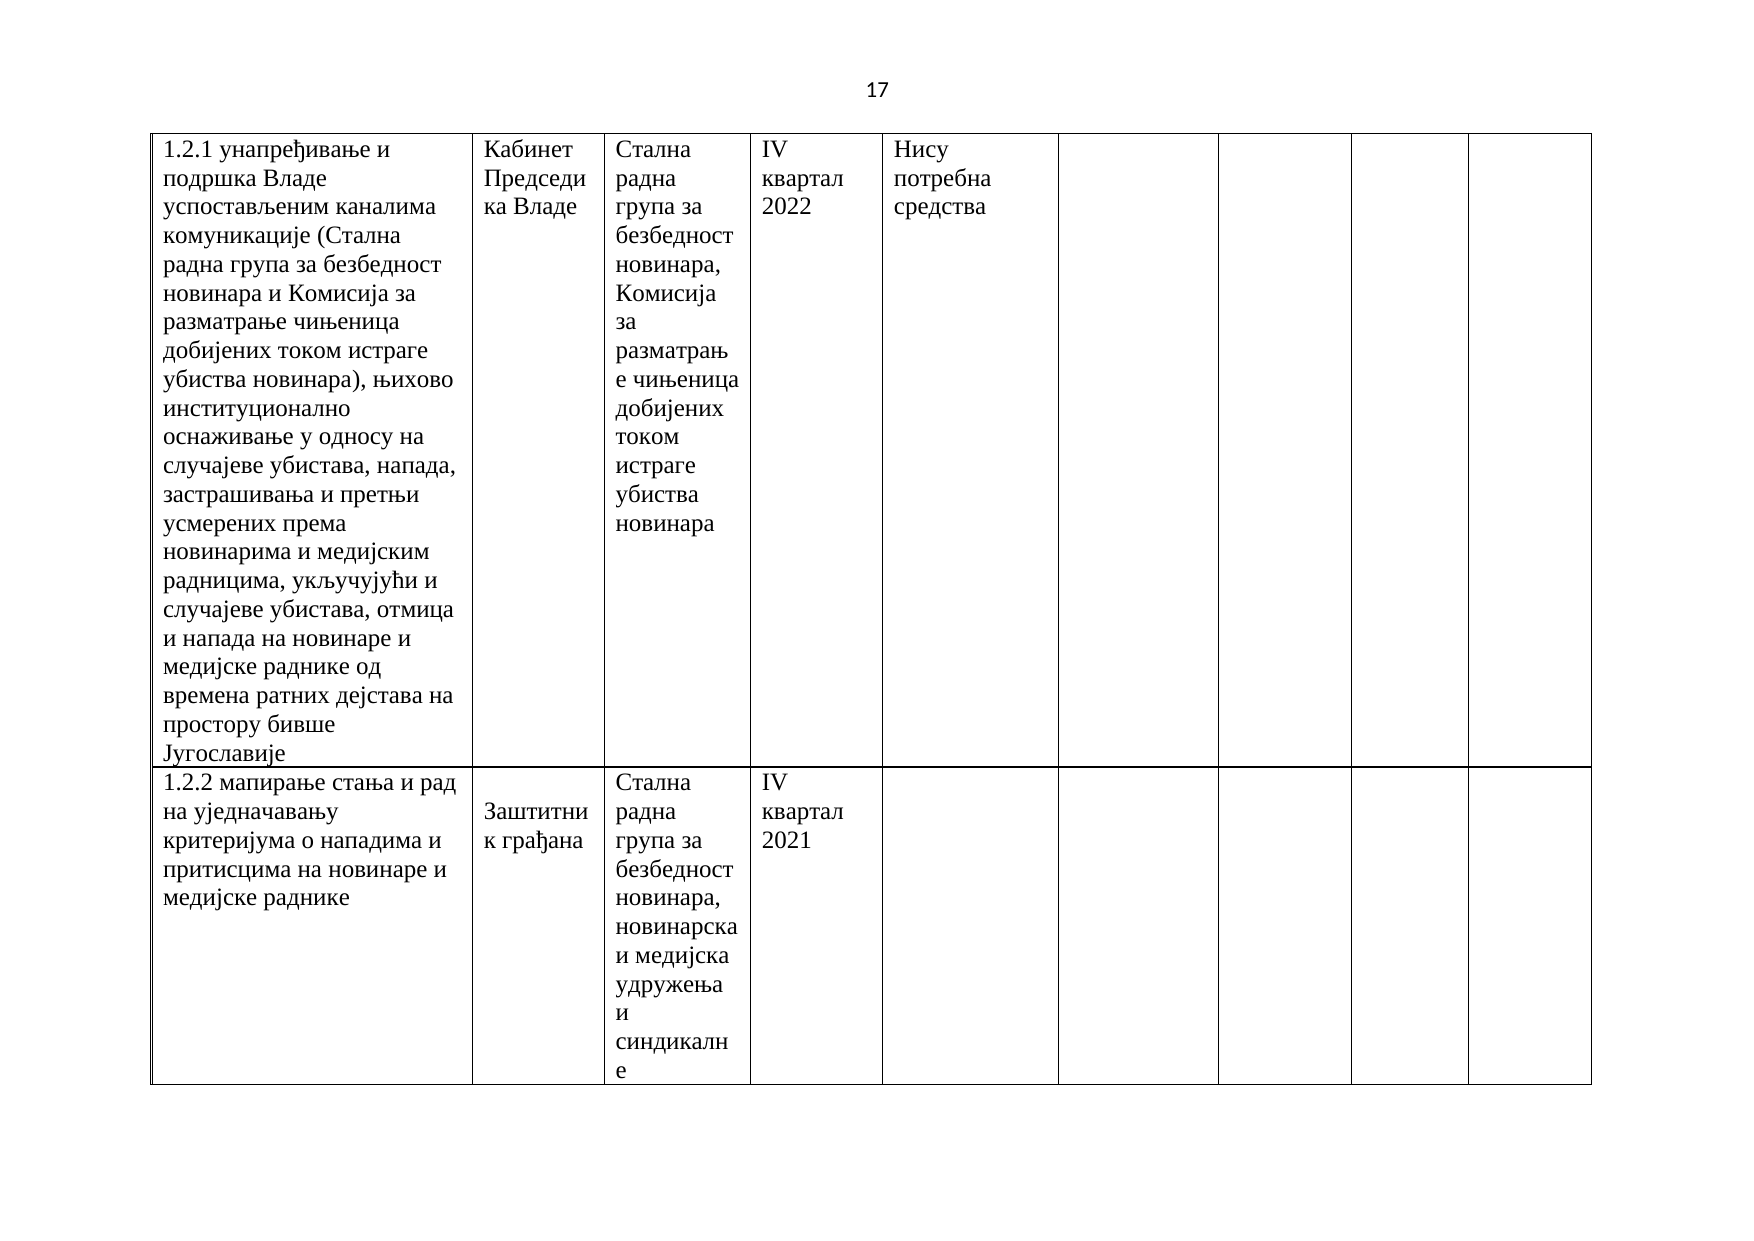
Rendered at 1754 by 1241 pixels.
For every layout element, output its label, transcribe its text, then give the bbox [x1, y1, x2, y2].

table_cell [1352, 768, 1468, 1084]
table_cell IV квартал 2021 [751, 768, 882, 1084]
table_cell [1352, 134, 1468, 766]
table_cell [153, 768, 472, 1084]
table_cell [1059, 134, 1218, 766]
table_cell 1.2.1 унапређивање и подршка Владе успостављеним каналима комуникације (Стална радна група за безбедност новинара и Комисија за разматрање чињеница добијених током истраге убиства новинара), њихово институционално оснаживање у односу на случајеве убистава, напада, застрашивања и претњи усмерених према новинарима и медијским радницима, укључујући и случајеве убистава, отмица и напада на новинаре и медијске раднике од времена ратних дејстава на простору бивше Југославије [153, 134, 472, 766]
table_cell [1059, 768, 1218, 1084]
table_cell [1219, 768, 1351, 1084]
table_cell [605, 768, 750, 1084]
table_cell Нису потребна средства [883, 134, 1058, 766]
table_cell [883, 768, 1058, 1084]
table_cell Заштитник грађана [473, 768, 604, 1084]
table_cell IV квартал 2022 [751, 134, 882, 766]
table_cell Стална радна група за безбедност новинара, Комисија за разматрање чињеница добијених током истраге убиства новинара [605, 134, 750, 766]
table_cell [1469, 134, 1591, 766]
table_cell [1219, 134, 1351, 766]
table_cell [1469, 768, 1591, 1084]
table_cell Кабинет Председика Владе [473, 134, 604, 766]
